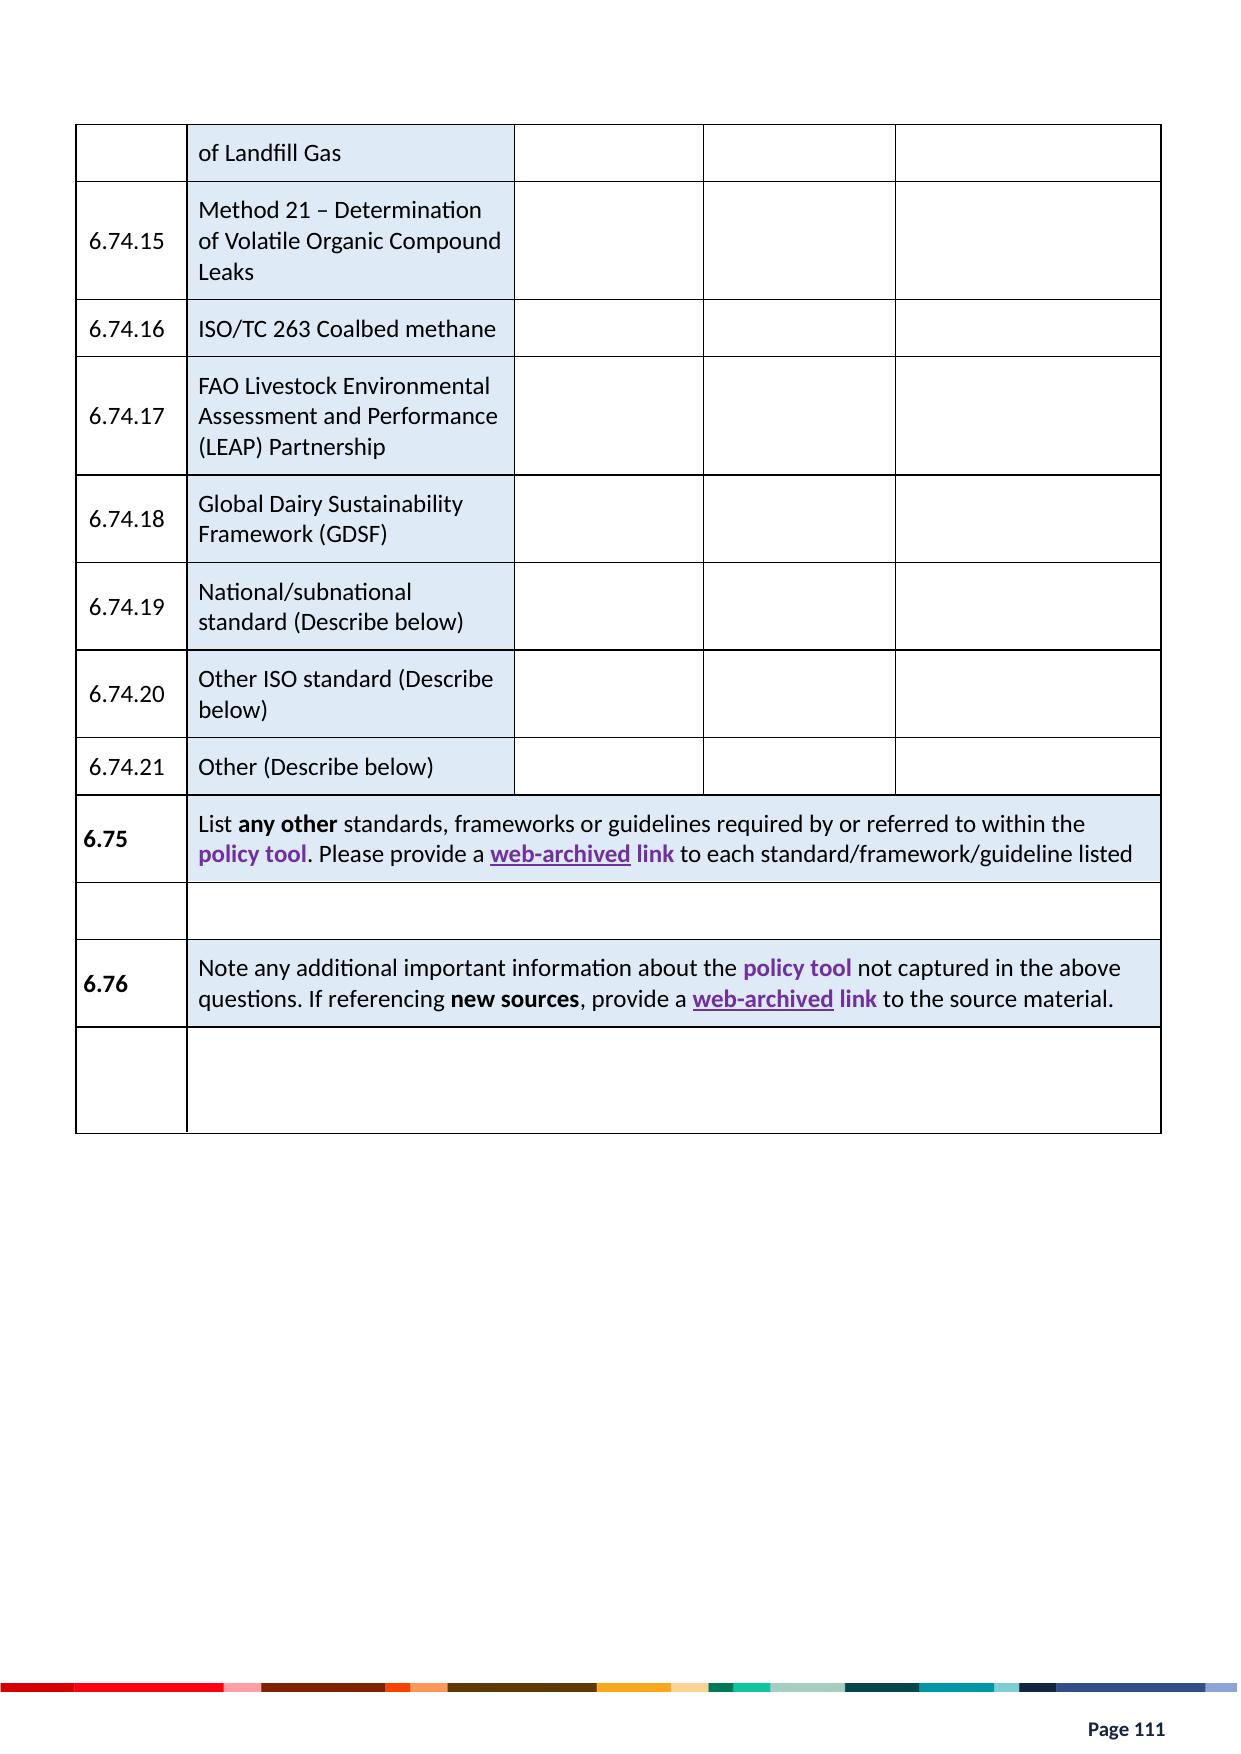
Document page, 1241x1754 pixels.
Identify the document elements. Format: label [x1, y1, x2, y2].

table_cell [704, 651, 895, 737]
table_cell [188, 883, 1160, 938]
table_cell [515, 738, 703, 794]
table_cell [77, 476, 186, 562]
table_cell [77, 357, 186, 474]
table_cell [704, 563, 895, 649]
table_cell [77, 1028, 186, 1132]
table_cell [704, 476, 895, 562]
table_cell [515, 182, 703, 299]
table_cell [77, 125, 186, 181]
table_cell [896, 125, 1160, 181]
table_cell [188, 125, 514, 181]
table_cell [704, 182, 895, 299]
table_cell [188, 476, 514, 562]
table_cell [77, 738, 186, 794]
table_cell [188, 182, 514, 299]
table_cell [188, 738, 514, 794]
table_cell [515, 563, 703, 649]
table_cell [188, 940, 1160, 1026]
picture [0, 1683, 1236, 1692]
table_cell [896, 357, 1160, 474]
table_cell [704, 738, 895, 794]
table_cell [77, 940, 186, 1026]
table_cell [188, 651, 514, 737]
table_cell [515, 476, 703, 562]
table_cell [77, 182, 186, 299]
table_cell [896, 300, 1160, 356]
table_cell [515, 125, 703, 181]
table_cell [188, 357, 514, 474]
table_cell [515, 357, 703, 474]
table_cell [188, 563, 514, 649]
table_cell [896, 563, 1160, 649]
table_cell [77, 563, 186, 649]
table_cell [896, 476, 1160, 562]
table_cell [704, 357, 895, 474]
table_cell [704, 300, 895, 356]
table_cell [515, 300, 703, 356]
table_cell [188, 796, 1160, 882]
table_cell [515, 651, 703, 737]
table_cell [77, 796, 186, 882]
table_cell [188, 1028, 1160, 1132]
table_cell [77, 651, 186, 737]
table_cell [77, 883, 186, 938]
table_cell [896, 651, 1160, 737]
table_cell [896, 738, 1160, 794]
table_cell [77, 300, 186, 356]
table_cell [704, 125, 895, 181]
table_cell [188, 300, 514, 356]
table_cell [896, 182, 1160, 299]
